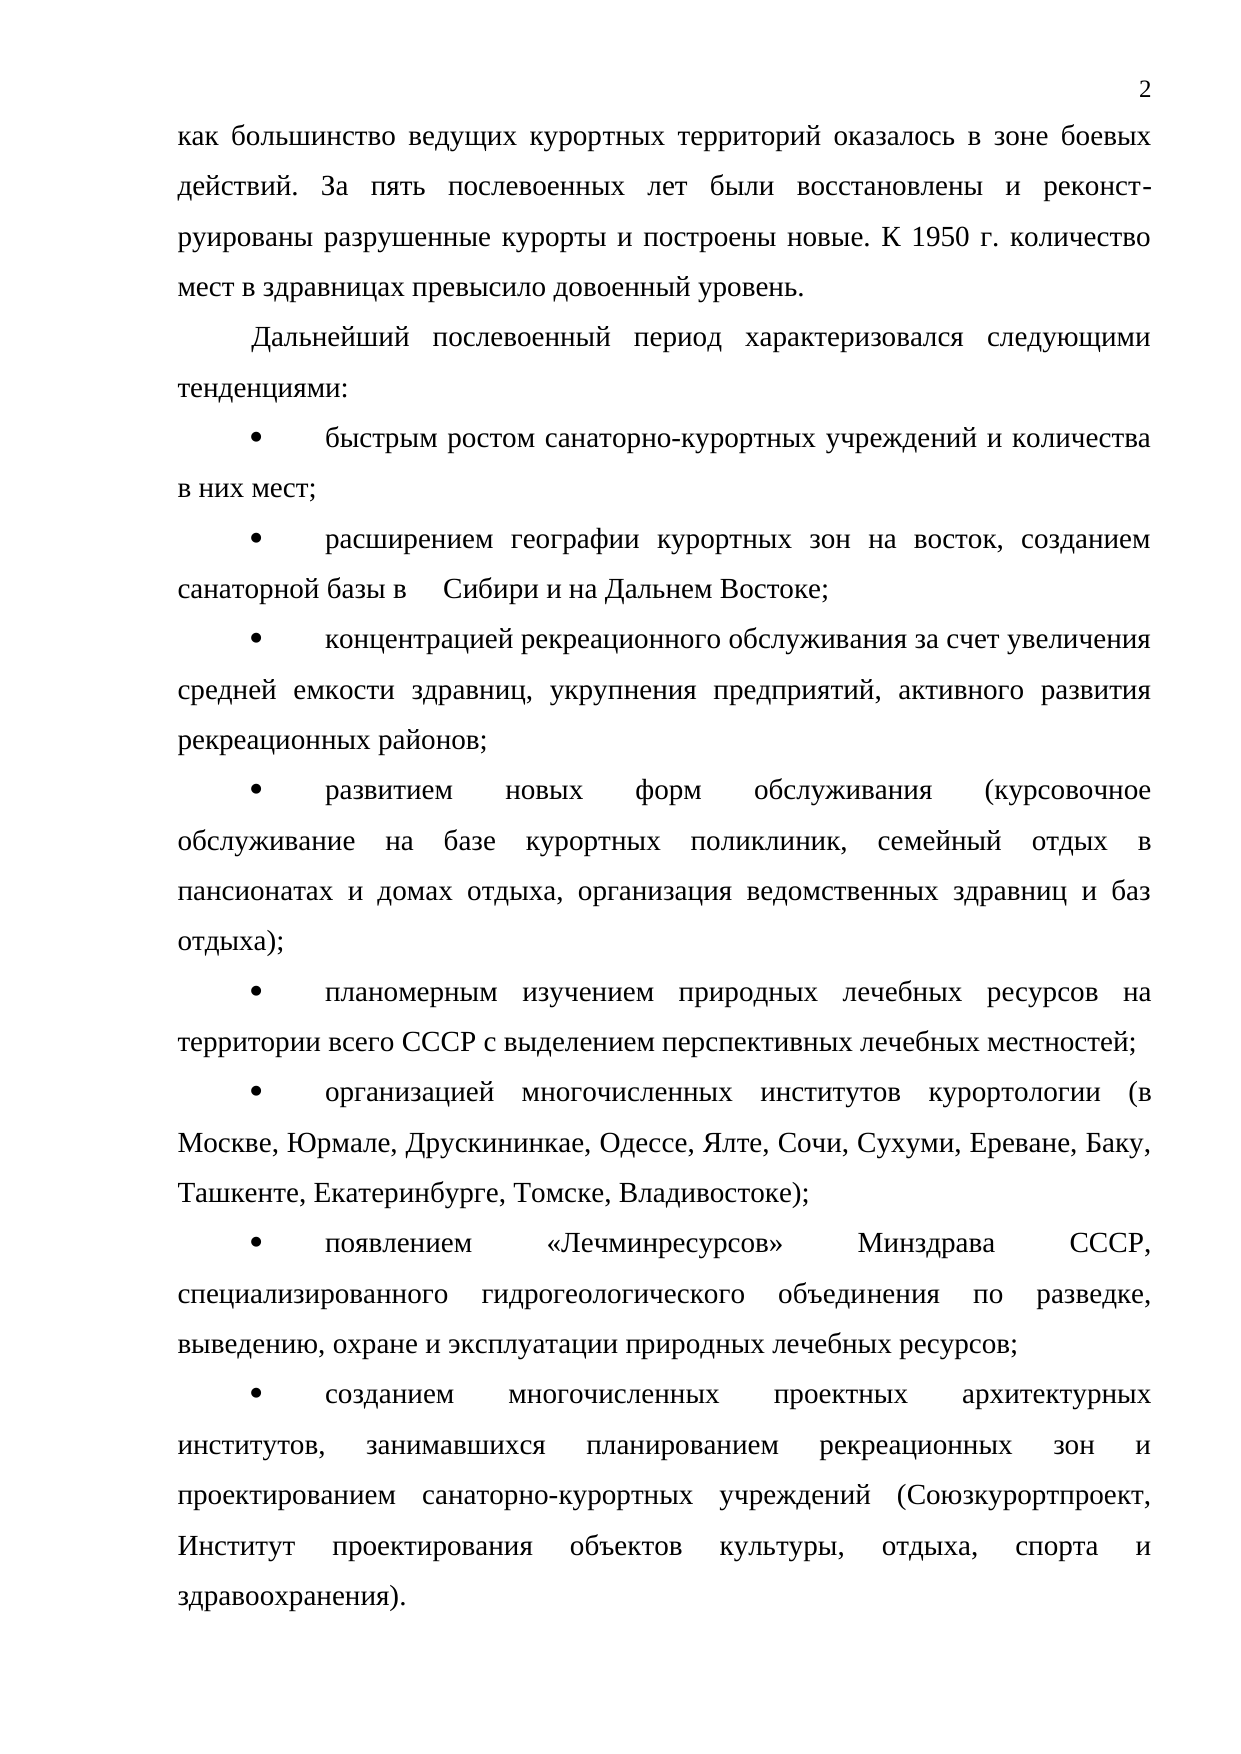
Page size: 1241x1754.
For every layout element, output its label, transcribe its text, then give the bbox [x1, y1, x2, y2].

list концентрацией рекреационного обслуживания за счет увеличения средней емкости здравниц, укрупнения предприятий, активного развития рекреационных районов; [177, 621, 1152, 756]
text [177, 118, 1152, 303]
list быстрым ростом санаторно-курортных учреждений и количества в них мест; [177, 420, 1152, 504]
list созданием многочисленных проектных архитектурных институтов, занимавшихся планированием рекреационных зон и проектированием санаторно-курортных учреждений (Союзкурортпроект, Институт проектирования объектов культуры, отдыха, спорта и здравоохранения). [177, 1377, 1152, 1612]
list развитием новых форм обслуживания (курсовочное обслуживание на базе курортных поликлиник, семейный отдых в пансионатах и домах отдыха, организация ведомственных здравниц и баз отдыха); [177, 772, 1152, 957]
list планомерным изучением природных лечебных ресурсов на территории всего СССР с выделением перспективных лечебных местностей; [177, 974, 1152, 1058]
text Дальнейший послевоенный период характеризовался следующими тенденциями: [177, 319, 1152, 403]
list расширением географии курортных зон на восток, созданием санаторной базы в Сибири и на Дальнем Востоке; [177, 521, 1152, 605]
list организацией многочисленных институтов курортологии (в Москве, Юрмале, Друскининкае, Одессе, Ялте, Сочи, Сухуми, Ереване, Баку, Ташкенте, Екатеринбурге, Томске, Владивостоке); [177, 1074, 1152, 1209]
list появлением «Лечминресурсов» Минздрава СССР, специализированного гидрогеологического объединения по разведке, выведению, охране и эксплуатации природных лечебных ресурсов; [177, 1226, 1152, 1360]
